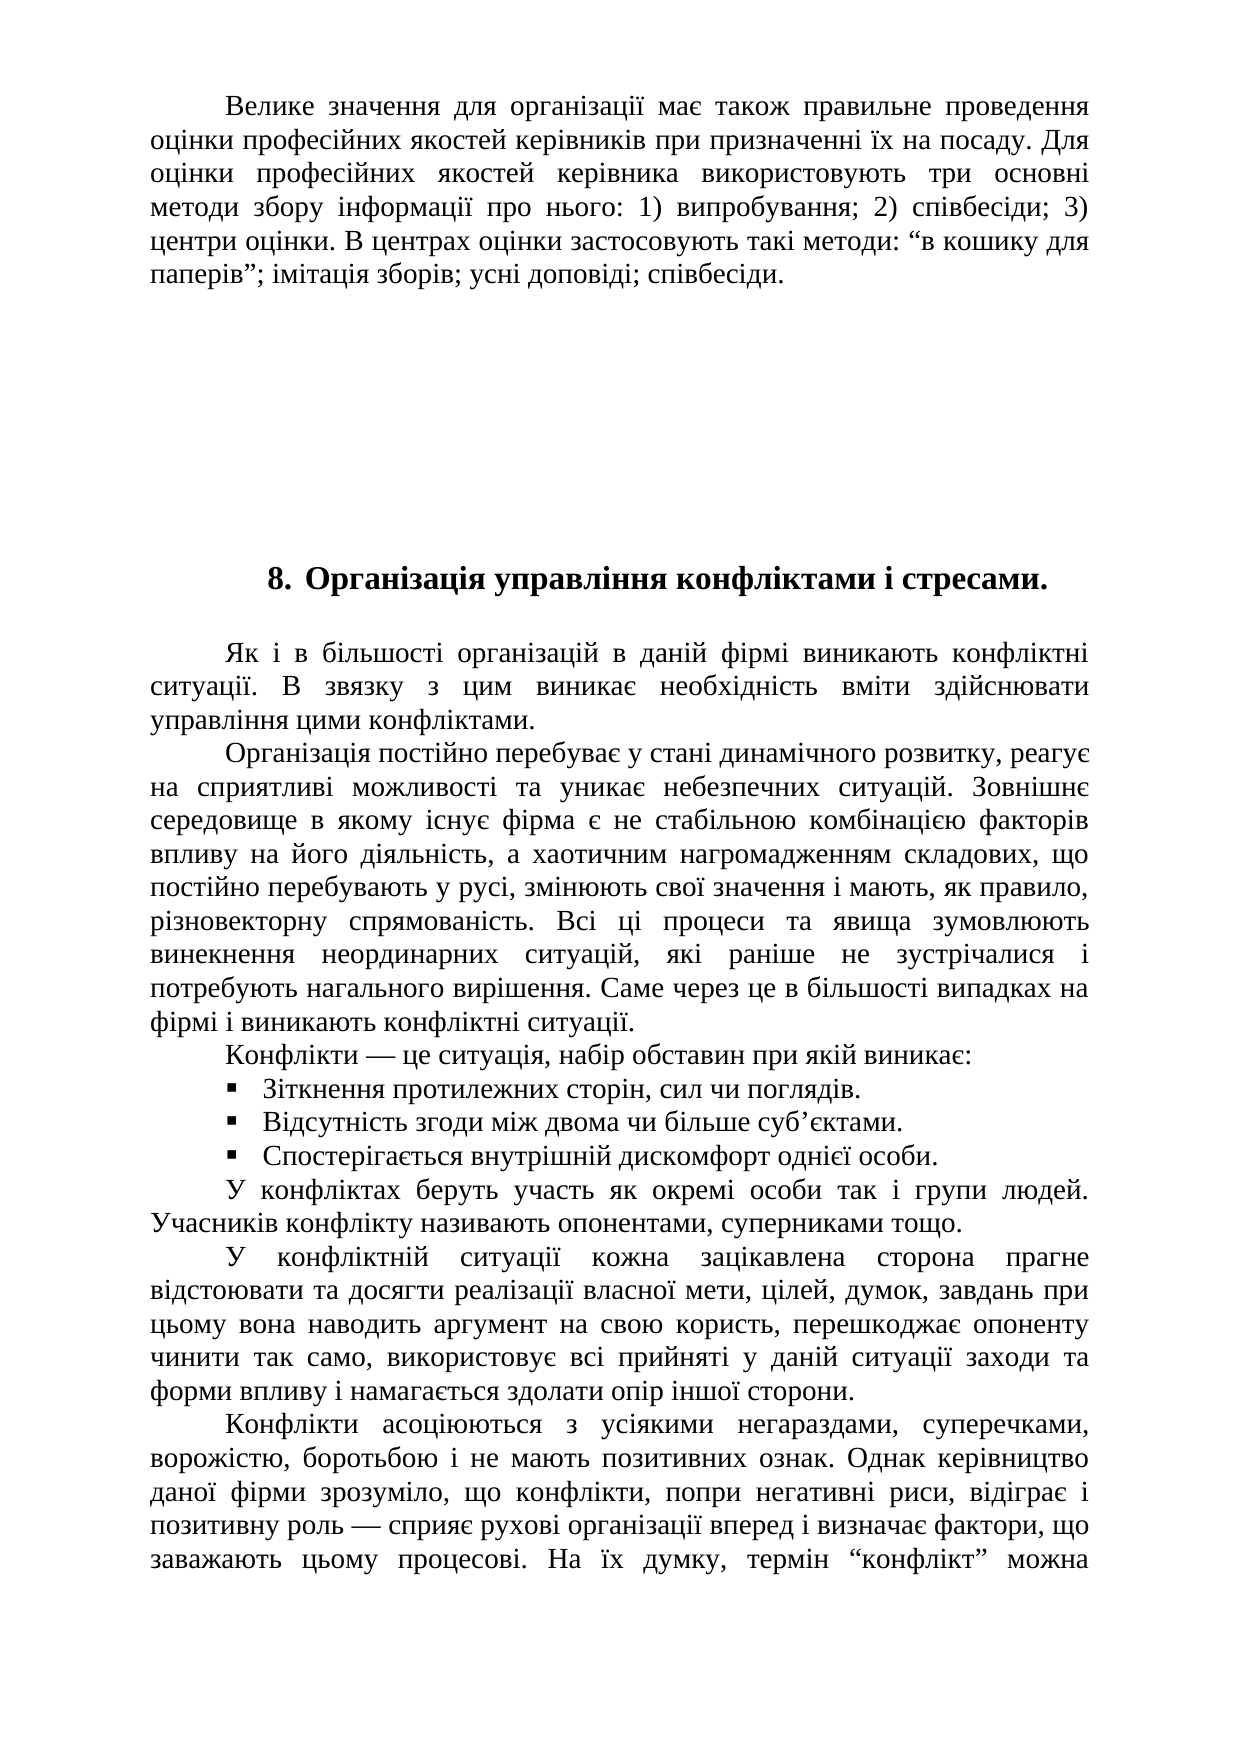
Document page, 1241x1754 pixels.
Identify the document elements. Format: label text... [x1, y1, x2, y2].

list Спостерігається внутрішній дискомфорт однієї особи. [225, 1138, 1090, 1172]
text У конфліктах беруть участь як окремі особи так і групи людей. Учасників конфлікту називають опонентами, суперниками тощо. [150, 1172, 1090, 1239]
text Організація постійно перебуває у стані динамічного розвитку, реагує на сприятливі можливості та уникає небезпечних ситуацій. Зовнішнє середовище в якому існує фірма є не стабільною комбінацією факторів впливу на його діяльність, а хаотичним нагромадженням складових, що постійно перебувають у русі, змінюють свої значення і мають, як правило, різновекторну спрямованість. Всі ці процеси та явища зумовлюють винекнення неординарних ситуацій, які раніше не зустрічалися і потребують нагального вирішення. Саме через це в більшості випадках на фірмі і виникають конфліктні ситуації. [150, 735, 1090, 1037]
text У конфліктній ситуації кожна зацікавлена сторона прагне відстоювати та досягти реалізації власної мети, цілей, думок, завдань при цьому вона наводить аргумент на свою користь, перешкоджає опоненту чинити так само, використовує всі прийняті у даній ситуації заходи та форми впливу і намагається здолати опір іншої сторони. [150, 1239, 1090, 1407]
text Як і в більшості організацій в даній фірмі виникають конфліктні ситуації. В звязку з цим виникає необхідність вміти здійснювати управління цими конфліктами. [150, 635, 1090, 735]
text Велике значення для організації має також правильне проведення оцінки професійних якостей керівників при призначенні їх на посаду. Для оцінки професійних якостей керівника використовують три основні методи збору інформації про нього: 1) випробування; 2) співбесіди; 3) центри оцінки. В центрах оцінки застосовують такі методи: “в кошику для паперів”; імітація зборів; усні доповіді; співбесіди. [150, 88, 1090, 290]
text Конфлікти ― це ситуація, набір обставин при якій виникає: [150, 1037, 1090, 1071]
list Організація управління конфліктами і стресами. [225, 558, 1090, 596]
list Відсутність згоди між двома чи більше суб’єктами. [225, 1104, 1090, 1138]
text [150, 1407, 1090, 1574]
list Зіткнення протилежних сторін, сил чи поглядів. [225, 1071, 1090, 1104]
